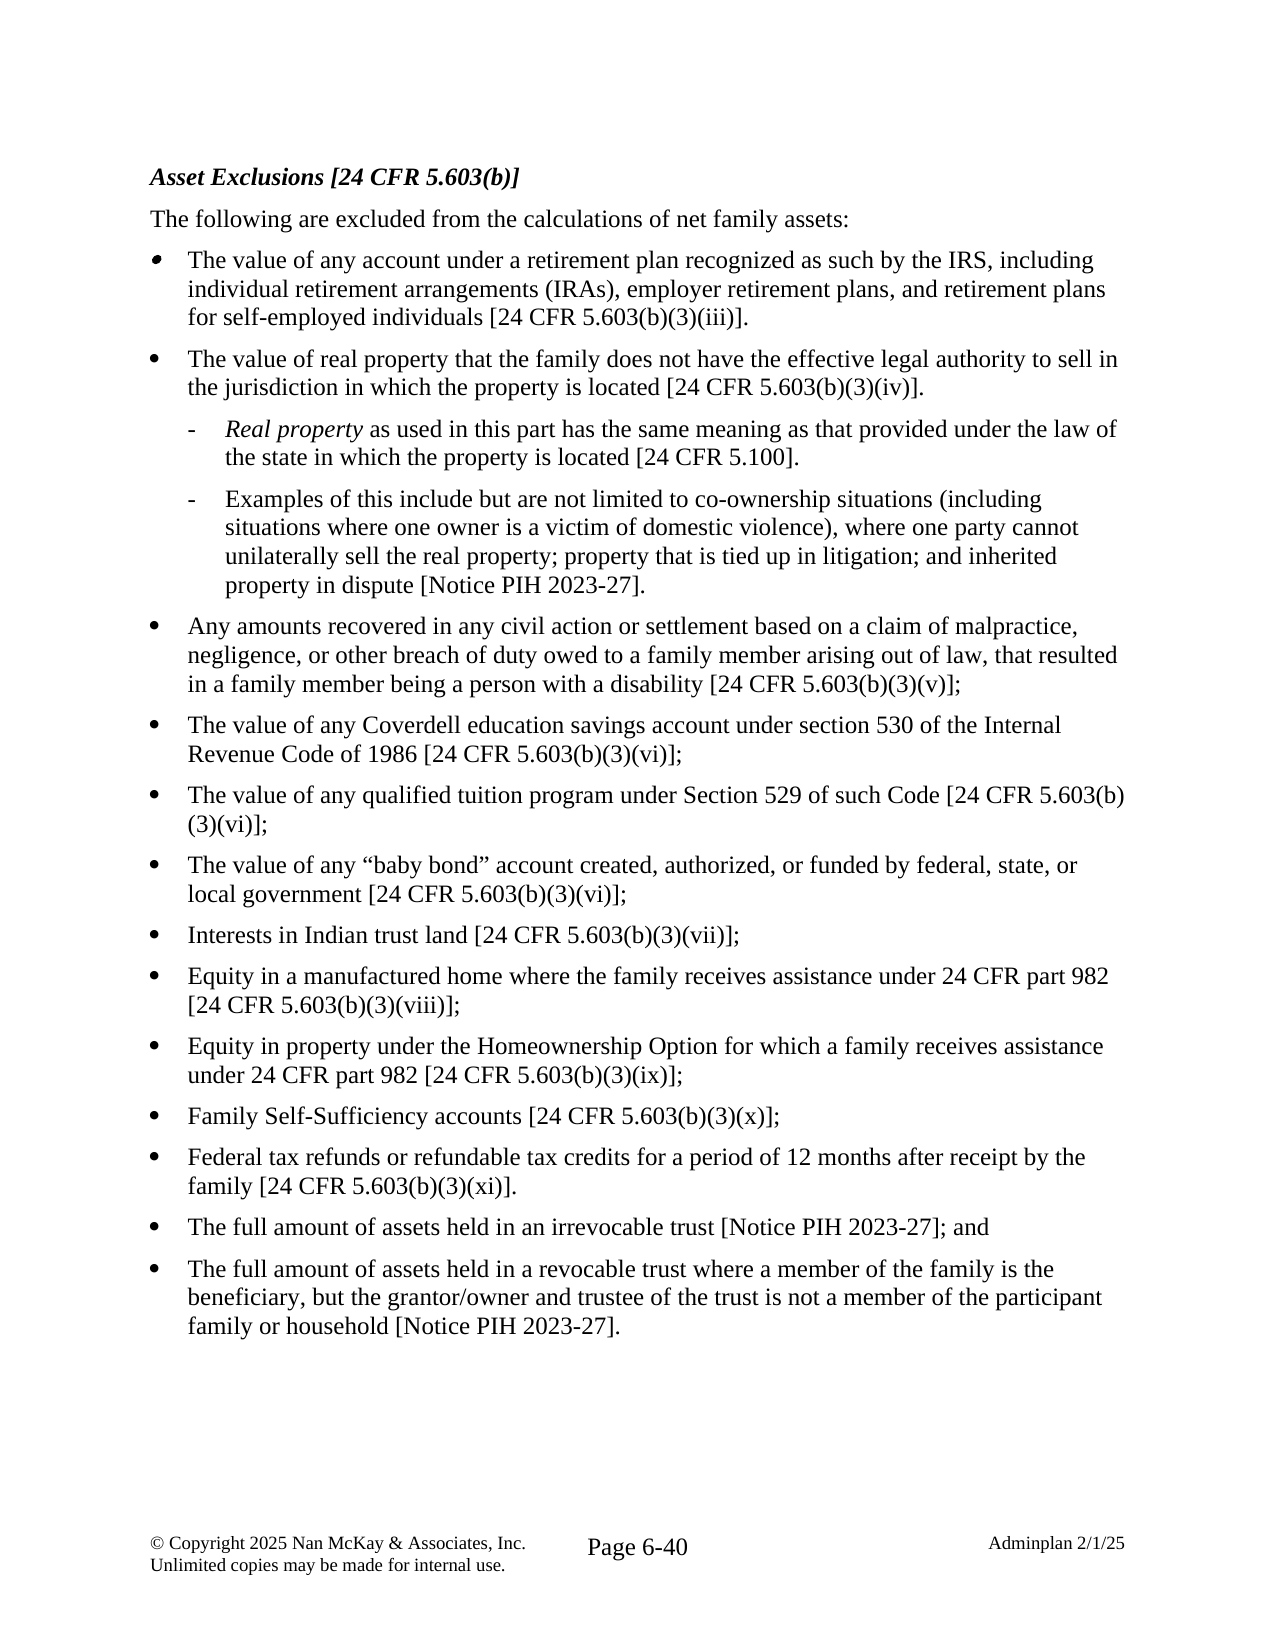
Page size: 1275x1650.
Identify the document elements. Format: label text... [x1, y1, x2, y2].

list Real property as used in this part has the same meaning as that provided under the law of the state in which the property is located [24 CFR 5.100]. [187, 414, 1125, 471]
list The value of any Coverdell education savings account under section 530 of the Internal Revenue Code of 1986 [24 CFR 5.603(b)(3)(vi)]; [150, 710, 1125, 767]
list The full amount of assets held in a revocable trust where a member of the family is the beneficiary, but the grantor/owner and trustee of the trust is not a member of the participant family or household [Notice PIH 2023-27]. [150, 1254, 1125, 1340]
list The value of any qualified tuition program under Section 529 of such Code [24 CFR 5.603(b)(3)(vi)]; [150, 780, 1125, 837]
list Family Self-Sufficiency accounts [24 CFR 5.603(b)(3)(x)]; [150, 1101, 1125, 1130]
list Equity in property under the Homeownership Option for which a family receives assistance under 24 CFR part 982 [24 CFR 5.603(b)(3)(ix)]; [150, 1031, 1125, 1089]
list Federal tax refunds or refundable tax credits for a period of 12 months after receipt by the family [24 CFR 5.603(b)(3)(xi)]. [150, 1142, 1125, 1200]
text Asset Exclusions [24 CFR 5.603(b)] [150, 162, 1125, 191]
list The value of any account under a retirement plan recognized as such by the IRS, including individual retirement arrangements (IRAs), employer retirement plans, and retirement plans for self-employed individuals [24 CFR 5.603(b)(3)(iii)]. [150, 245, 1125, 331]
list Interests in Indian trust land [24 CFR 5.603(b)(3)(vii)]; [150, 920, 1125, 949]
list Any amounts recovered in any civil action or settlement based on a claim of malpractice, negligence, or other breach of duty owed to a family member arising out of law, that resulted in a family member being a person with a disability [24 CFR 5.603(b)(3)(v)]; [150, 611, 1125, 697]
list The value of any “baby bond” account created, authorized, or funded by federal, state, or local government [24 CFR 5.603(b)(3)(vi)]; [150, 850, 1125, 907]
list The full amount of assets held in an irrevocable trust [Notice PIH 2023-27]; and [150, 1212, 1125, 1241]
list Examples of this include but are not limited to co-ownership situations (including situations where one owner is a victim of domestic violence), where one party cannot unilaterally sell the real property; property that is tied up in litigation; and inherited property in dispute [Notice PIH 2023-27]. [187, 484, 1125, 599]
list Equity in a manufactured home where the family receives assistance under 24 CFR part 982 [24 CFR 5.603(b)(3)(viii)]; [150, 961, 1125, 1019]
list The value of real property that the family does not have the effective legal authority to sell in the jurisdiction in which the property is located [24 CFR 5.603(b)(3)(iv)]. [150, 344, 1125, 401]
text The following are excluded from the calculations of net family assets: [150, 204, 1125, 232]
